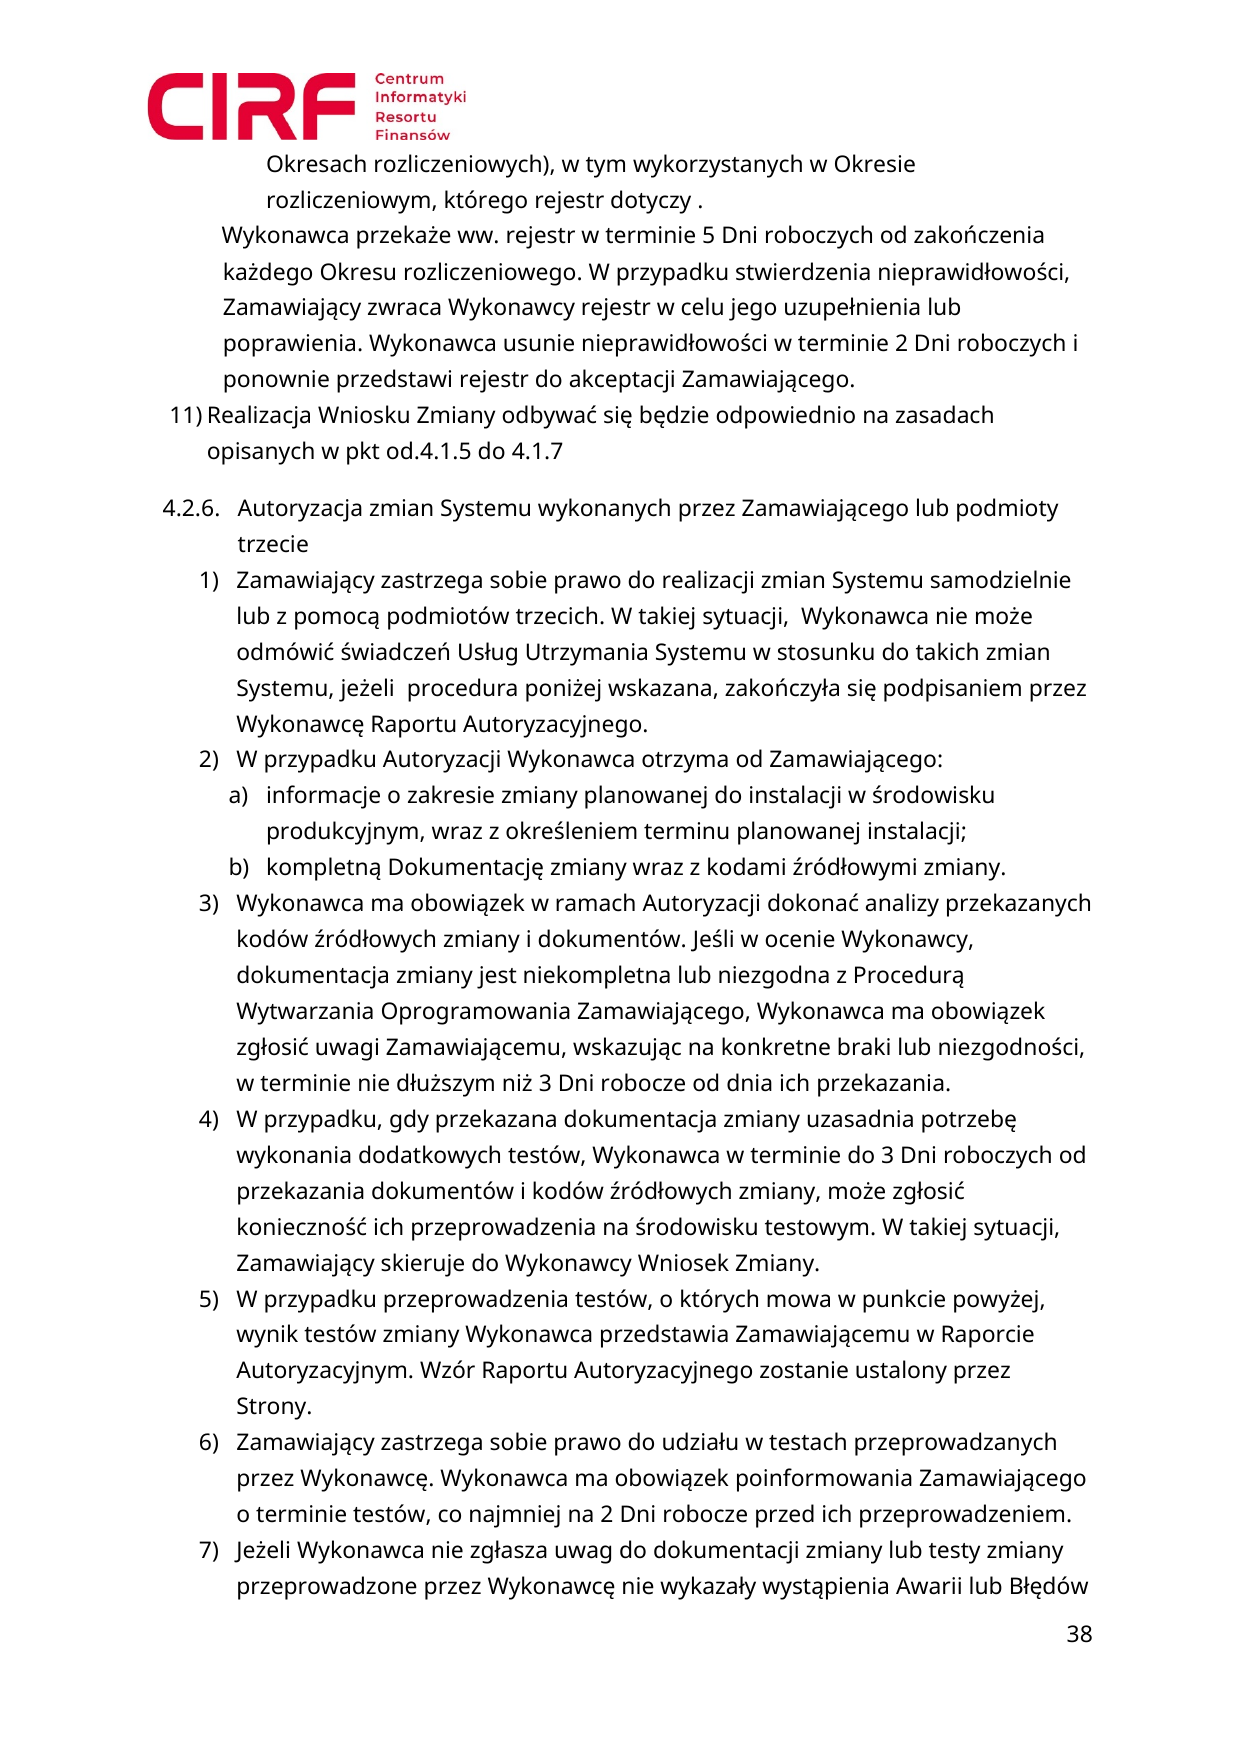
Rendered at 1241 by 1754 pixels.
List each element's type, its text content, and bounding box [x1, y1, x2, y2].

list Wykonawca przekaże ww. rejestr w terminie 5 Dni roboczych od zakończenia każdego Okresu rozliczeniowego. W przypadku stwierdzenia nieprawidłowości, Zamawiający zwraca Wykonawcy rejestr w celu jego uzupełnienia lub poprawienia. Wykonawca usunie nieprawidłowości w terminie 2 Dni roboczych i ponownie przedstawi rejestr do akceptacji Zamawiającego. [221, 219, 1093, 394]
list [228, 148, 1093, 215]
list Realizacja Wniosku Zmiany odbywać się będzie odpowiednio na zasadach opisanych w pkt od.4.1.5 do 4.1.7 [169, 399, 1093, 466]
list W przypadku przeprowadzenia testów, o których mowa w punkcie powyżej, wynik testów zmiany Wykonawca przedstawia Zamawiającemu w Raporcie Autoryzacyjnym. Wzór Raportu Autoryzacyjnego zostanie ustalony przez Strony. [199, 1282, 1093, 1422]
subtitle Autoryzacja zmian Systemu wykonanych przez Zamawiającego lub podmioty trzecie [162, 492, 1093, 559]
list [199, 1534, 1093, 1601]
list W przypadku, gdy przekazana dokumentacja zmiany uzasadnia potrzebę wykonania dodatkowych testów, Wykonawca w terminie do 3 Dni roboczych od przekazania dokumentów i kodów źródłowych zmiany, może zgłosić konieczność ich przeprowadzenia na środowisku testowym. W takiej sytuacji, Zamawiający skieruje do Wykonawcy Wniosek Zmiany. [199, 1103, 1093, 1278]
list W przypadku Autoryzacji Wykonawca otrzyma od Zamawiającego: [199, 743, 1093, 775]
list Wykonawca ma obowiązek w ramach Autoryzacji dokonać analizy przekazanych kodów źródłowych zmiany i dokumentów. Jeśli w ocenie Wykonawcy, dokumentacja zmiany jest niekompletna lub niezgodna z Procedurą Wytwarzania Oprogramowania Zamawiającego, Wykonawca ma obowiązek zgłosić uwagi Zamawiającemu, wskazując na konkretne braki lub niezgodności, w terminie nie dłuższym niż 3 Dni robocze od dnia ich przekazania. [199, 887, 1093, 1098]
list Zamawiający zastrzega sobie prawo do realizacji zmian Systemu samodzielnie lub z pomocą podmiotów trzecich. W takiej sytuacji, Wykonawca nie może odmówić świadczeń Usług Utrzymania Systemu w stosunku do takich zmian Systemu, jeżeli procedura poniżej wskazana, zakończyła się podpisaniem przez Wykonawcę Raportu Autoryzacyjnego. [199, 564, 1093, 739]
list kompletną Dokumentację zmiany wraz z kodami źródłowymi zmiany. [228, 851, 1093, 882]
picture [147, 73, 466, 140]
list Zamawiający zastrzega sobie prawo do udziału w testach przeprowadzanych przez Wykonawcę. Wykonawca ma obowiązek poinformowania Zamawiającego o terminie testów, co najmniej na 2 Dni robocze przed ich przeprowadzeniem. [199, 1426, 1093, 1529]
list informacje o zakresie zmiany planowanej do instalacji w środowisku produkcyjnym, wraz z określeniem terminu planowanej instalacji; [228, 779, 1093, 847]
